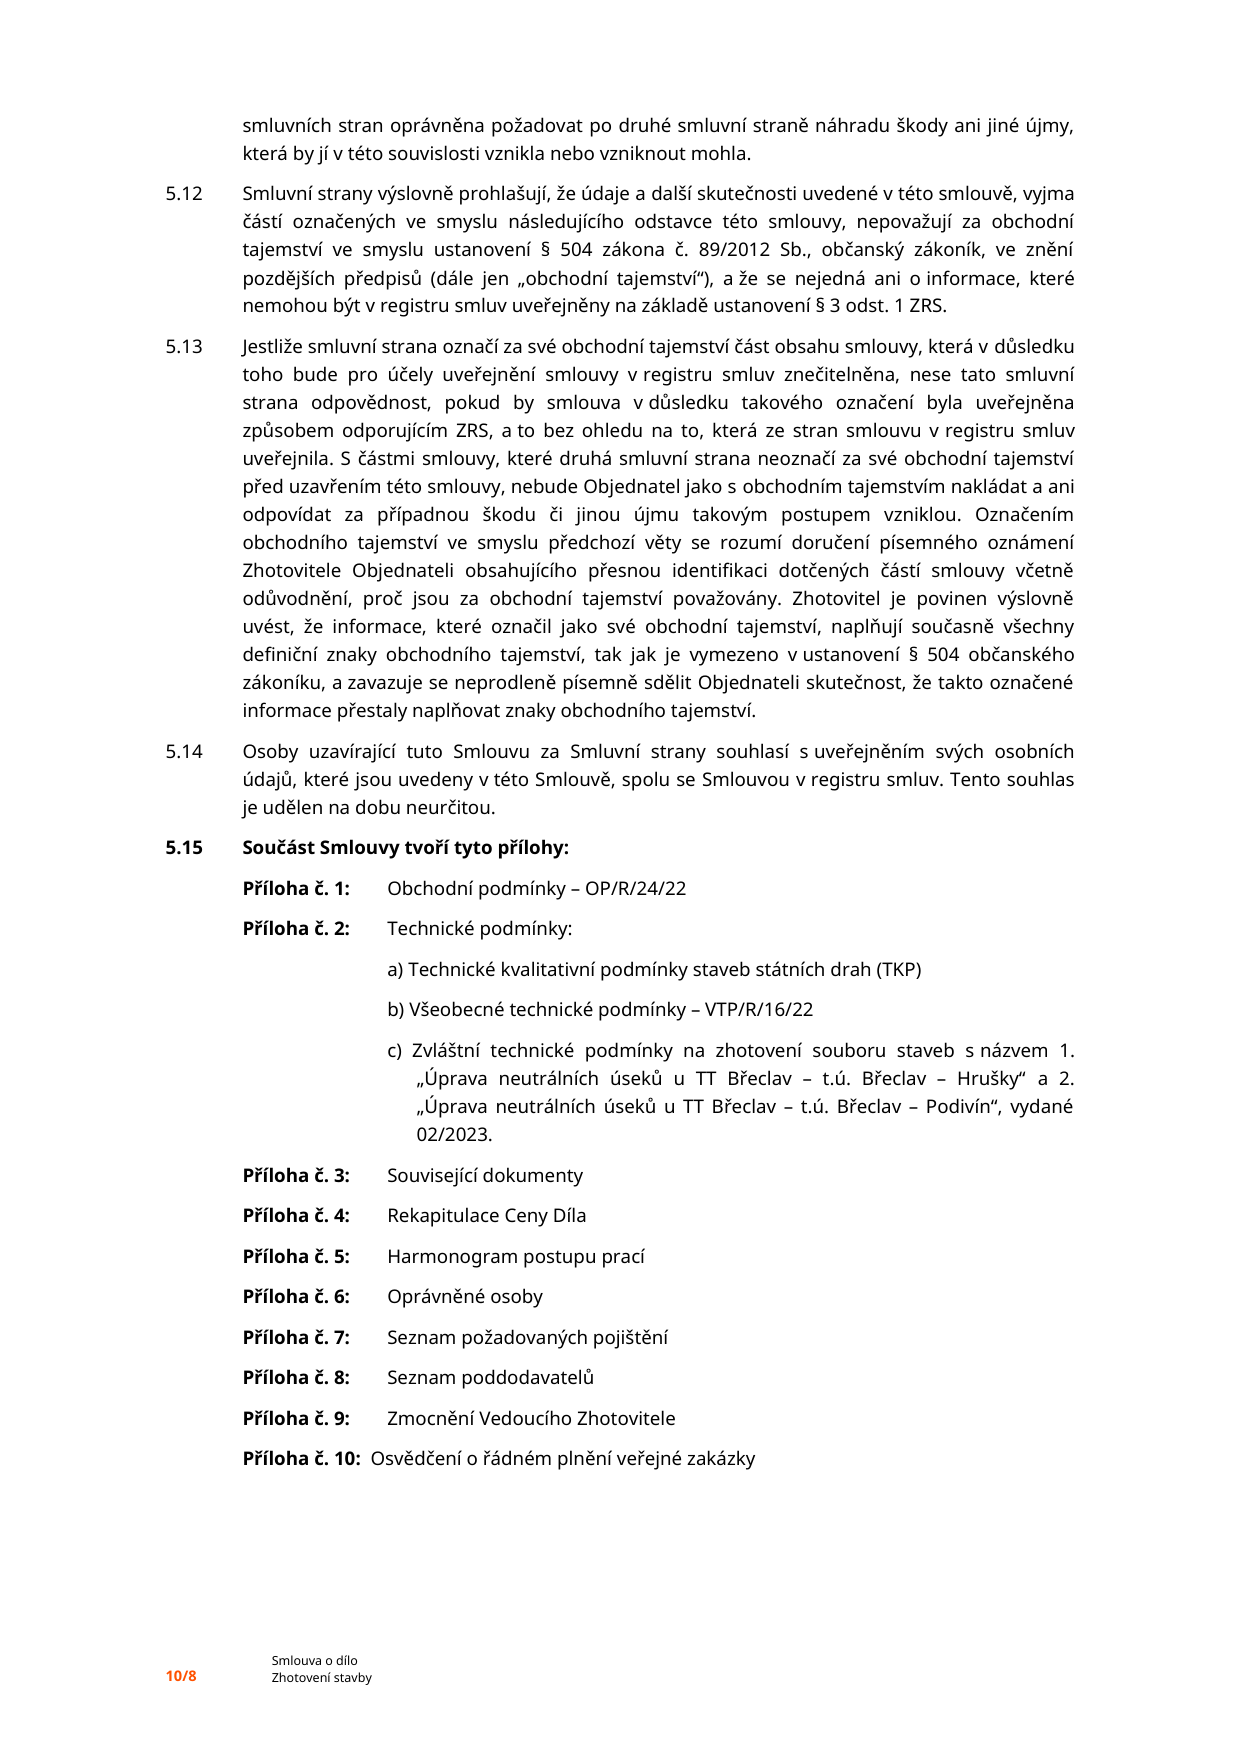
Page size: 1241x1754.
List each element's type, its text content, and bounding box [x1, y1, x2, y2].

text a) Technické kvalitativní podmínky staveb státních drah (TKP) [387, 956, 1075, 982]
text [165, 112, 1075, 166]
text Příloha č. 2: Technické podmínky: [242, 916, 1075, 941]
text Smluvní strany výslovně prohlašují, že údaje a další skutečnosti uvedené v této smlouvě, vyjma částí označených ve smyslu následujícího odstavce této smlouvy, nepovažují za obchodní tajemství ve smyslu ustanovení § 504 zákona č. 89/2012 Sb., občanský zákoník, ve znění pozdějších předpisů (dále jen „obchodní tajemství“), a že se nejedná ani o informace, které nemohou být v registru smluv uveřejněny na základě ustanovení § 3 odst. 1 ZRS. [165, 181, 1075, 318]
text Osoby uzavírající tuto Smlouvu za Smluvní strany souhlasí s uveřejněním svých osobních údajů, které jsou uvedeny v této Smlouvě, spolu se Smlouvou v registru smluv. Tento souhlas je udělen na dobu neurčitou. [165, 738, 1075, 820]
text Příloha č. 7: Seznam požadovaných pojištění [242, 1324, 1075, 1349]
text Příloha č. 10: Osvědčení o řádném plnění veřejné zakázky [242, 1446, 1075, 1471]
text Příloha č. 4: Rekapitulace Ceny Díla [242, 1202, 1075, 1228]
text Příloha č. 8: Seznam poddodavatelů [242, 1364, 1075, 1390]
text Příloha č. 9: Zmocnění Vedoucího Zhotovitele [242, 1405, 1075, 1431]
text Příloha č. 1: Obchodní podmínky – OP/R/24/22 [242, 875, 1075, 901]
text Jestliže smluvní strana označí za své obchodní tajemství část obsahu smlouvy, která v důsledku toho bude pro účely uveřejnění smlouvy v registru smluv znečitelněna, nese tato smluvní strana odpovědnost, pokud by smlouva v důsledku takového označení byla uveřejněna způsobem odporujícím ZRS, a to bez ohledu na to, která ze stran smlouvu v registru smluv uveřejnila. S částmi smlouvy, které druhá smluvní strana neoznačí za své obchodní tajemství před uzavřením této smlouvy, nebude Objednatel jako s obchodním tajemstvím nakládat a ani odpovídat za případnou škodu či jinou újmu takovým postupem vzniklou. Označením obchodního tajemství ve smyslu předchozí věty se rozumí doručení písemného oznámení Zhotovitele Objednateli obsahujícího přesnou identifikaci dotčených částí smlouvy včetně odůvodnění, proč jsou za obchodní tajemství považovány. Zhotovitel je povinen výslovně uvést, že informace, které označil jako své obchodní tajemství, naplňují současně všechny definiční znaky obchodního tajemství, tak jak je vymezeno v ustanovení § 504 občanského zákoníku, a zavazuje se neprodleně písemně sdělit Objednateli skutečnost, že takto označené informace přestaly naplňovat znaky obchodního tajemství. [165, 333, 1075, 723]
text b) Všeobecné technické podmínky – VTP/R/16/22 [387, 997, 1075, 1022]
text Příloha č. 3: Související dokumenty [242, 1162, 1075, 1187]
text c) Zvláštní technické podmínky na zhotovení souboru staveb s názvem 1. „Úprava neutrálních úseků u TT Břeclav – t.ú. Břeclav – Hrušky“ a 2. „Úprava neutrálních úseků u TT Břeclav – t.ú. Břeclav – Podivín“, vydané 02/2023. [387, 1037, 1075, 1147]
text Příloha č. 6: Oprávněné osoby [242, 1283, 1075, 1309]
text Příloha č. 5: Harmonogram postupu prací [242, 1243, 1075, 1268]
text Součást Smlouvy tvoří tyto přílohy: [165, 835, 1075, 860]
